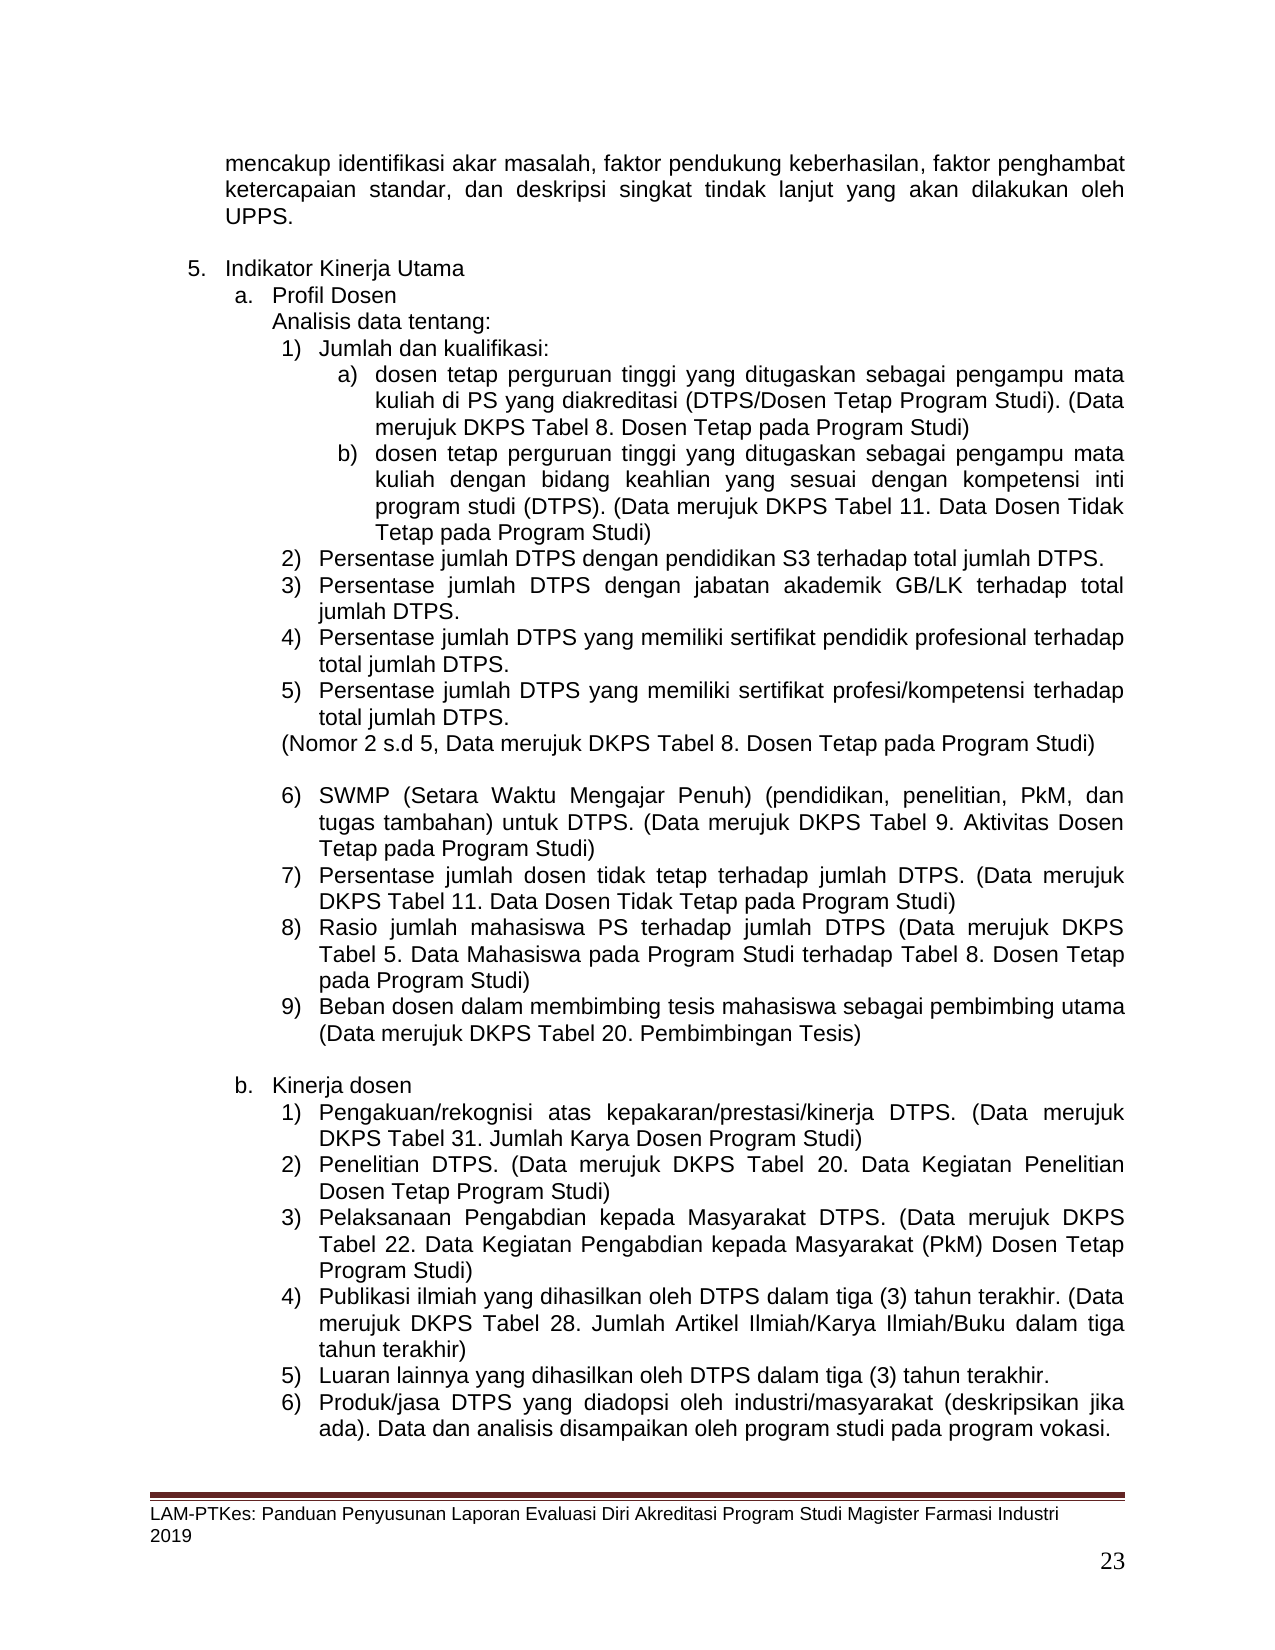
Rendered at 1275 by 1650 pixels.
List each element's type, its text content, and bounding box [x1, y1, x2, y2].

list Pelaksanaan Pengabdian kepada Masyarakat DTPS. (Data merujuk DKPS Tabel 22. Data Kegiatan Pengabdian kepada Masyarakat (PkM) Dosen Tetap Program Studi) [281, 1204, 1125, 1283]
list Indikator Kinerja Utama [187, 255, 1125, 282]
list Rasio jumlah mahasiswa PS terhadap jumlah DTPS (Data merujuk DKPS Tabel 5. Data Mahasiswa pada Program Studi terhadap Tabel 8. Dosen Tetap pada Program Studi) [281, 914, 1125, 993]
list Persentase jumlah DTPS yang memiliki sertifikat pendidik profesional terhadap total jumlah DTPS. [281, 624, 1125, 677]
list Persentase jumlah DTPS yang memiliki sertifikat profesi/kompetensi terhadap total jumlah DTPS. [281, 677, 1125, 730]
text (Nomor 2 s.d 5, Data merujuk DKPS Tabel 8. Dosen Tetap pada Program Studi) [281, 730, 1125, 756]
list Produk/jasa DTPS yang diadopsi oleh industri/masyarakat (deskripsikan jika ada). Data dan analisis disampaikan oleh program studi pada program vokasi. [281, 1389, 1125, 1441]
list Profil Dosen [234, 282, 1125, 308]
list Luaran lainnya yang dihasilkan oleh DTPS dalam tiga (3) tahun terakhir. [281, 1362, 1125, 1389]
list SWMP (Setara Waktu Mengajar Penuh) (pendidikan, penelitian, PkM, dan tugas tambahan) untuk DTPS. (Data merujuk DKPS Tabel 9. Aktivitas Dosen Tetap pada Program Studi) [281, 782, 1125, 862]
list Persentase jumlah DTPS dengan pendidikan S3 terhadap total jumlah DTPS. [281, 545, 1125, 572]
list Persentase jumlah dosen tidak tetap terhadap jumlah DTPS. (Data merujuk DKPS Tabel 11. Data Dosen Tidak Tetap pada Program Studi) [281, 862, 1125, 914]
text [225, 150, 1125, 229]
list dosen tetap perguruan tinggi yang ditugaskan sebagai pengampu mata kuliah dengan bidang keahlian yang sesuai dengan kompetensi inti program studi (DTPS). (Data merujuk DKPS Tabel 11. Data Dosen Tidak Tetap pada Program Studi) [337, 440, 1125, 545]
list Kinerja dosen [234, 1072, 1125, 1099]
list Persentase jumlah DTPS dengan jabatan akademik GB/LK terhadap total jumlah DTPS. [281, 572, 1125, 624]
list Publikasi ilmiah yang dihasilkan oleh DTPS dalam tiga (3) tahun terakhir. (Data merujuk DKPS Tabel 28. Jumlah Artikel Ilmiah/Karya Ilmiah/Buku dalam tiga tahun terakhir) [281, 1283, 1125, 1362]
list Penelitian DTPS. (Data merujuk DKPS Tabel 20. Data Kegiatan Penelitian Dosen Tetap Program Studi) [281, 1151, 1125, 1204]
list Pengakuan/rekognisi atas kepakaran/prestasi/kinerja DTPS. (Data merujuk DKPS Tabel 31. Jumlah Karya Dosen Program Studi) [281, 1099, 1125, 1151]
list dosen tetap perguruan tinggi yang ditugaskan sebagai pengampu mata kuliah di PS yang diakreditasi (DTPS/Dosen Tetap Program Studi). (Data merujuk DKPS Tabel 8. Dosen Tetap pada Program Studi) [337, 361, 1125, 440]
text Analisis data tentang: [272, 308, 1125, 334]
list Beban dosen dalam membimbing tesis mahasiswa sebagai pembimbing utama (Data merujuk DKPS Tabel 20. Pembimbingan Tesis) [281, 993, 1125, 1046]
list Jumlah dan kualifikasi: [281, 334, 1125, 361]
